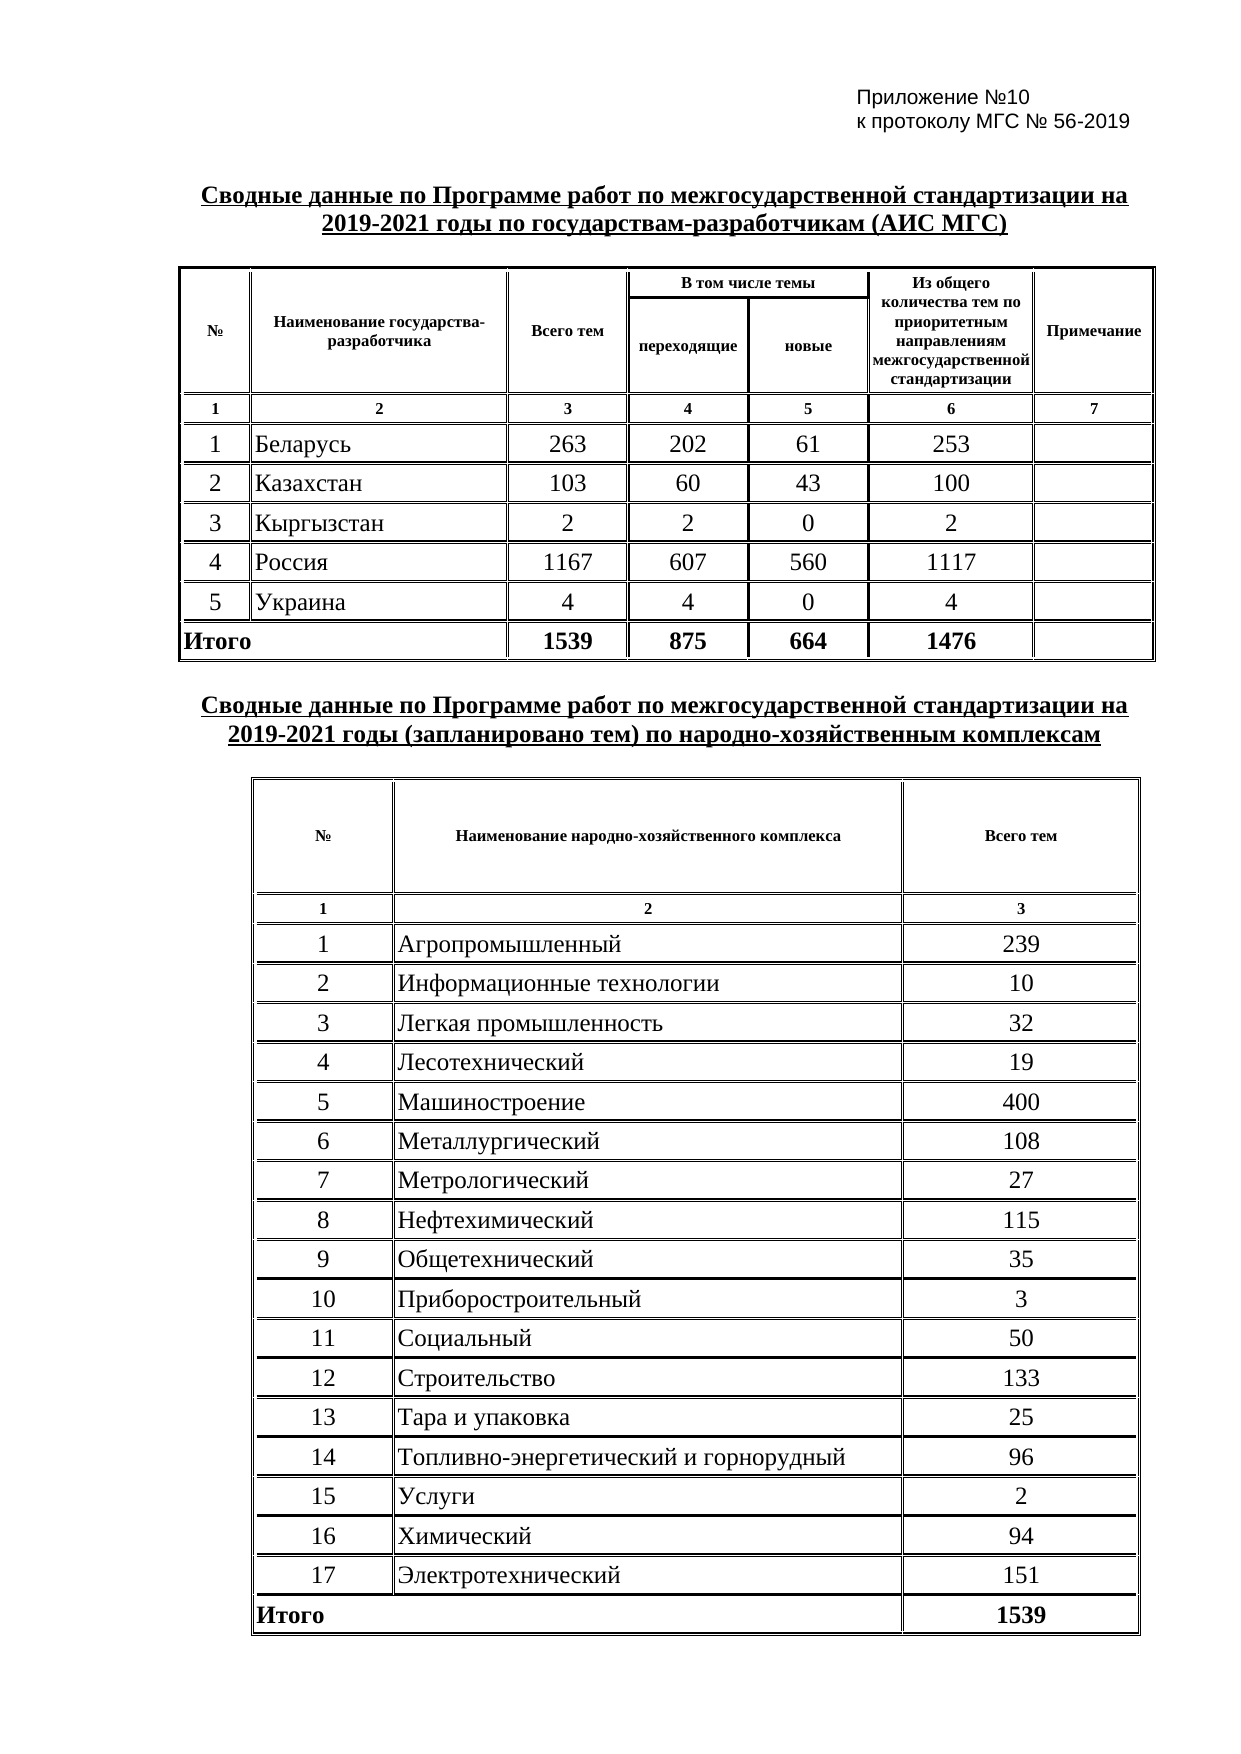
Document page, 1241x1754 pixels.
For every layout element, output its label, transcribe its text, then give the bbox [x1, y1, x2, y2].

table_cell Услуги [395, 1478, 901, 1514]
table_cell 10 [904, 961, 1138, 1001]
text Сводные данные по Программе работ по межгосударственной стандартизации на 2019-2021 годы (запланировано тем) по народно-хозяйственным комплексам [177, 691, 1152, 748]
table_cell Легкая промышленность [395, 1004, 901, 1040]
table_cell 253 [870, 425, 1032, 461]
table_cell Казахстан [252, 465, 506, 501]
table_cell 10 [254, 1277, 392, 1316]
table_cell 25 [904, 1395, 1138, 1435]
table_cell переходящие [630, 299, 747, 392]
table_cell новые [750, 299, 867, 392]
text Сводные данные по Программе работ по межгосударственной стандартизации на 2019-2021 годы по государствам-разработчикам (АИС МГС) [177, 180, 1152, 237]
table_cell 43 [750, 465, 867, 501]
table_cell Приборостроительный [395, 1280, 901, 1316]
table_cell Лесотехнический [395, 1044, 901, 1079]
table_cell 60 [630, 465, 747, 501]
table_cell Общетехнический [395, 1241, 901, 1277]
table_cell Топливно-энергетический и горнорудный [395, 1438, 901, 1474]
table_cell 2 [252, 395, 506, 422]
table_cell 3 [253, 1001, 394, 1040]
table_cell 4 [509, 583, 626, 619]
table_cell Россия [252, 544, 506, 579]
table_cell 12 [254, 1356, 392, 1395]
table_cell 1 [253, 922, 394, 961]
table_cell 3 [180, 501, 251, 540]
table_cell 239 [903, 922, 1139, 961]
table_cell 1117 [870, 544, 1032, 579]
table_cell 50 [904, 1316, 1138, 1356]
table_cell 1 [253, 892, 394, 922]
table_cell [1034, 619, 1153, 658]
text к протоколу МГС № 56-2019 [856, 109, 1152, 133]
table_cell 32 [903, 1001, 1139, 1040]
table_cell 5 [254, 1080, 392, 1119]
table_header Всего тем [508, 268, 628, 392]
table_cell 7 [1034, 392, 1154, 422]
table_cell Кыргызстан [252, 504, 506, 540]
table_header № [181, 269, 251, 392]
table_cell [1035, 461, 1153, 501]
table_cell [1035, 580, 1153, 619]
table_cell 2 [181, 461, 249, 501]
table_cell 5 [181, 580, 249, 619]
table_header Наименование государства-разработчика [251, 269, 508, 392]
table_cell [1034, 501, 1154, 540]
table_cell 96 [904, 1435, 1138, 1474]
table_cell Строительство [395, 1359, 901, 1395]
table_cell 103 [509, 465, 626, 501]
table_cell 16 [254, 1514, 392, 1553]
table_cell Социальный [395, 1320, 901, 1356]
table_cell 1539 [508, 619, 628, 658]
table_cell 3 [903, 892, 1139, 922]
table_cell 4 [181, 540, 249, 579]
table_cell 3 [509, 395, 626, 422]
table_header Примечание [1034, 269, 1152, 392]
text Приложение №10 [856, 85, 1152, 109]
table_cell 14 [254, 1435, 392, 1474]
table_cell Химический [395, 1517, 901, 1553]
table_cell Нефтехимический [395, 1202, 901, 1237]
table_cell 2 [395, 895, 901, 922]
table_cell 2 [509, 504, 626, 540]
table_cell 15 [254, 1474, 392, 1514]
table_cell 4 [870, 583, 1032, 619]
table_cell 11 [254, 1316, 392, 1356]
table_cell 664 [748, 623, 868, 658]
table_cell 0 [750, 504, 867, 540]
table_cell 6 [254, 1119, 392, 1158]
table_cell 133 [904, 1356, 1138, 1395]
table_cell 2 [904, 1474, 1138, 1514]
table_cell 560 [750, 544, 867, 579]
table_cell Металлургический [395, 1123, 901, 1158]
table_cell 1 [180, 422, 251, 461]
table_cell 4 [630, 583, 747, 619]
table_cell 7 [254, 1159, 392, 1198]
table_cell 1167 [509, 544, 626, 579]
table_cell 8 [254, 1198, 392, 1237]
table_header Из общего количества тем по приоритетным направлениям межгосударственной стандартизации [868, 269, 1034, 392]
table_header В том числе темы [628, 269, 868, 296]
table_cell 115 [904, 1198, 1138, 1237]
table_cell 607 [630, 544, 747, 579]
table_cell Электротехнический [395, 1557, 901, 1593]
table_cell 6 [870, 395, 1032, 422]
table_header Всего тем [903, 780, 1138, 892]
table_cell 108 [904, 1119, 1138, 1158]
table_cell 263 [509, 425, 626, 461]
table_cell Беларусь [252, 425, 506, 461]
table_cell 400 [904, 1080, 1138, 1119]
table_cell 0 [750, 583, 867, 619]
table_cell 2 [630, 504, 747, 540]
table_cell [1035, 540, 1153, 579]
table_cell Агропромышленный [395, 925, 901, 961]
table_cell Итого [181, 619, 508, 658]
table_cell 151 [904, 1553, 1138, 1593]
table_cell 35 [904, 1238, 1138, 1277]
table_cell 17 [254, 1553, 392, 1593]
table_cell 4 [630, 395, 747, 422]
table_cell 94 [904, 1514, 1138, 1553]
table_cell 13 [254, 1395, 392, 1435]
table_cell 202 [630, 425, 747, 461]
table_cell Итого [253, 1593, 902, 1632]
table_cell 61 [750, 425, 867, 461]
table_cell Информационные технологии [395, 965, 901, 1001]
table_cell 2 [254, 961, 392, 1001]
table_cell 4 [254, 1040, 392, 1079]
table_header № [254, 780, 394, 892]
table_cell Украина [252, 583, 506, 619]
table_cell Машиностроение [395, 1083, 901, 1119]
table_cell 5 [750, 395, 867, 422]
table_cell Метрологический [395, 1162, 901, 1198]
table_cell 1 [180, 392, 251, 422]
table_header Наименование народно-хозяйственного комплекса [394, 780, 902, 892]
table_cell 9 [254, 1238, 392, 1277]
table_cell 3 [904, 1277, 1138, 1316]
table_cell 27 [904, 1159, 1138, 1198]
table_cell 1476 [868, 623, 1034, 658]
table_cell 100 [870, 465, 1032, 501]
table_cell [1034, 422, 1154, 461]
table_cell 19 [904, 1040, 1138, 1079]
table_cell 2 [870, 504, 1032, 540]
table_cell 875 [628, 623, 748, 658]
table_cell Тара и упаковка [395, 1399, 901, 1435]
table_cell 1539 [903, 1593, 1139, 1632]
